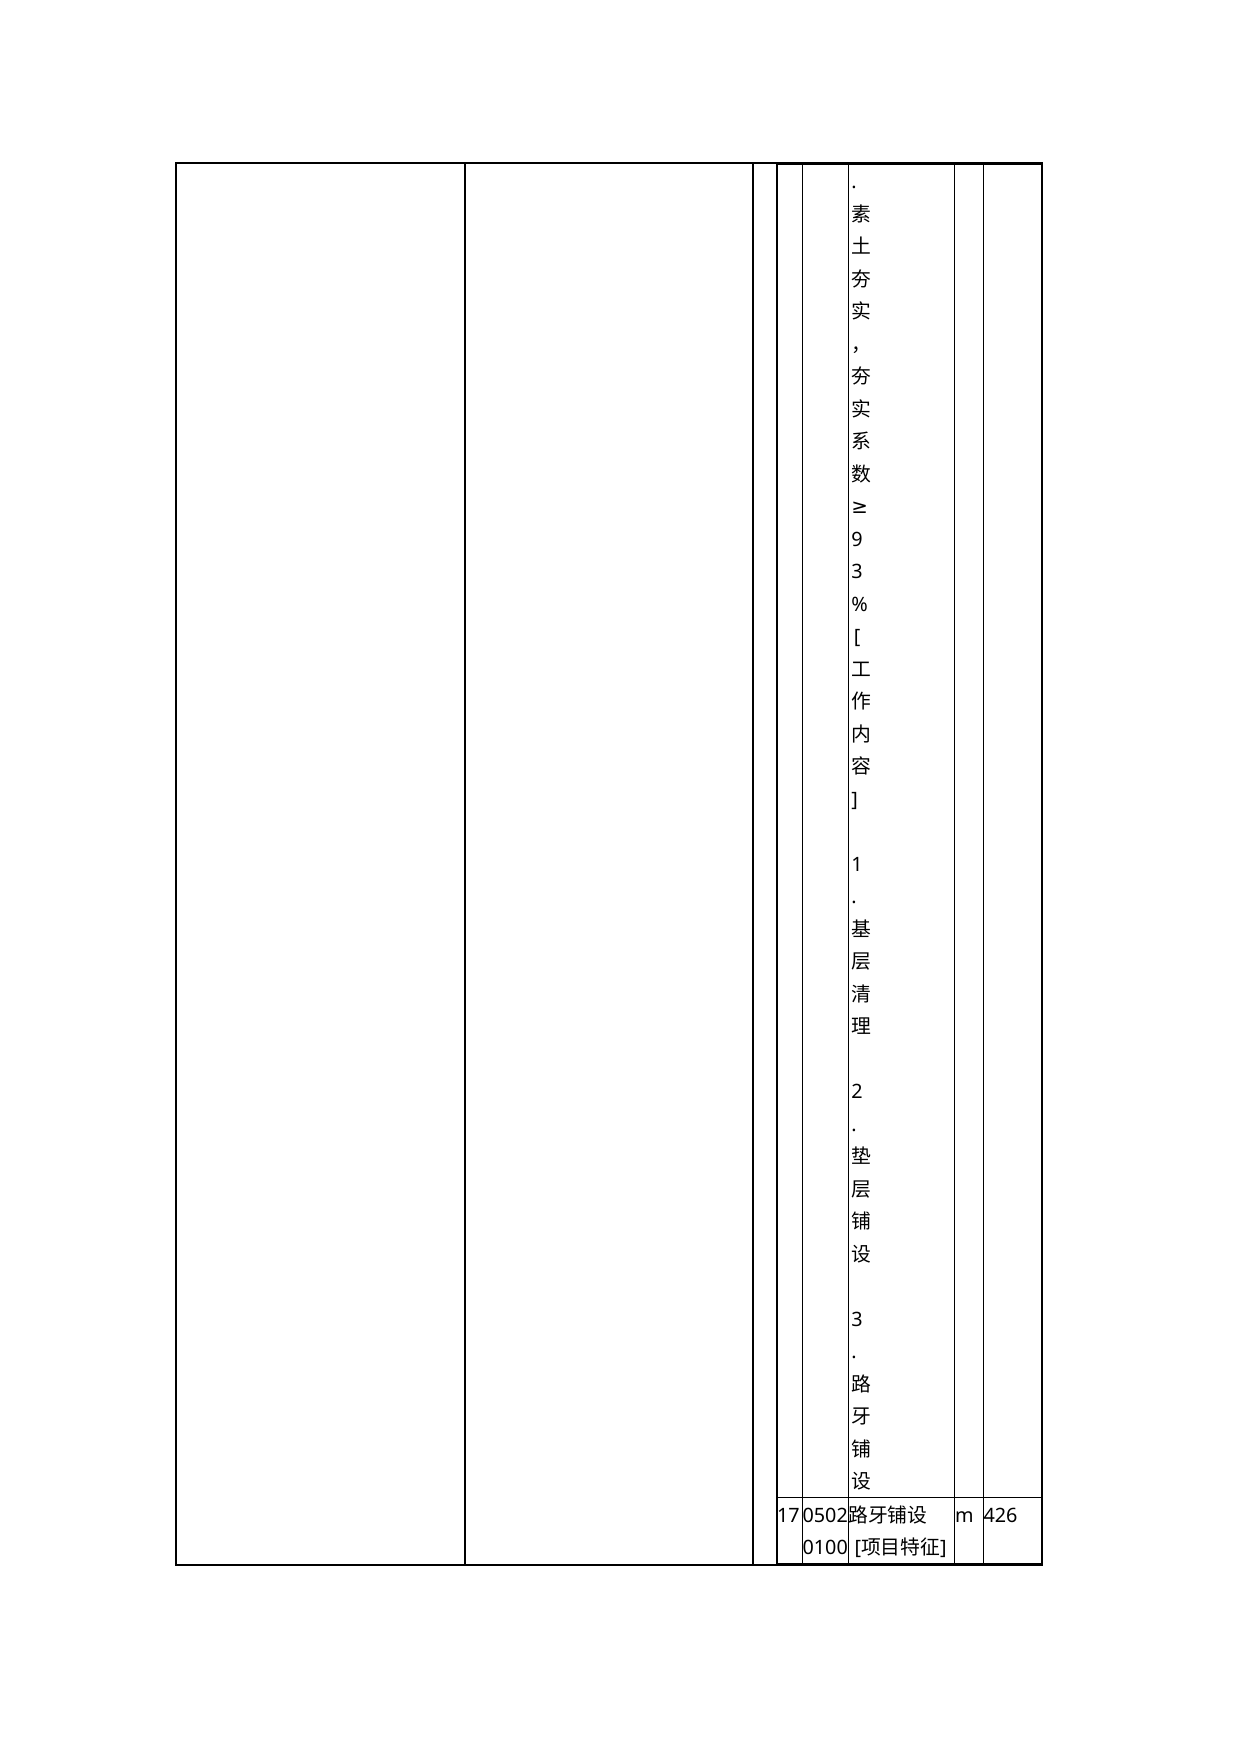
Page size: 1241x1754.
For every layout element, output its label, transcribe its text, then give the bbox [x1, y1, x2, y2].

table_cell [803, 165, 848, 1497]
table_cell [955, 165, 983, 1497]
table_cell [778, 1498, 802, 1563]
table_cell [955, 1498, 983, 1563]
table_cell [754, 164, 776, 1564]
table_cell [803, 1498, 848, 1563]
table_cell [849, 165, 954, 1497]
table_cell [778, 165, 802, 1497]
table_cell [984, 165, 1041, 1497]
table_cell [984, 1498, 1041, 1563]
table_cell [177, 164, 464, 1564]
table_cell 1 [466, 164, 752, 1564]
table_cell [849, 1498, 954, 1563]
